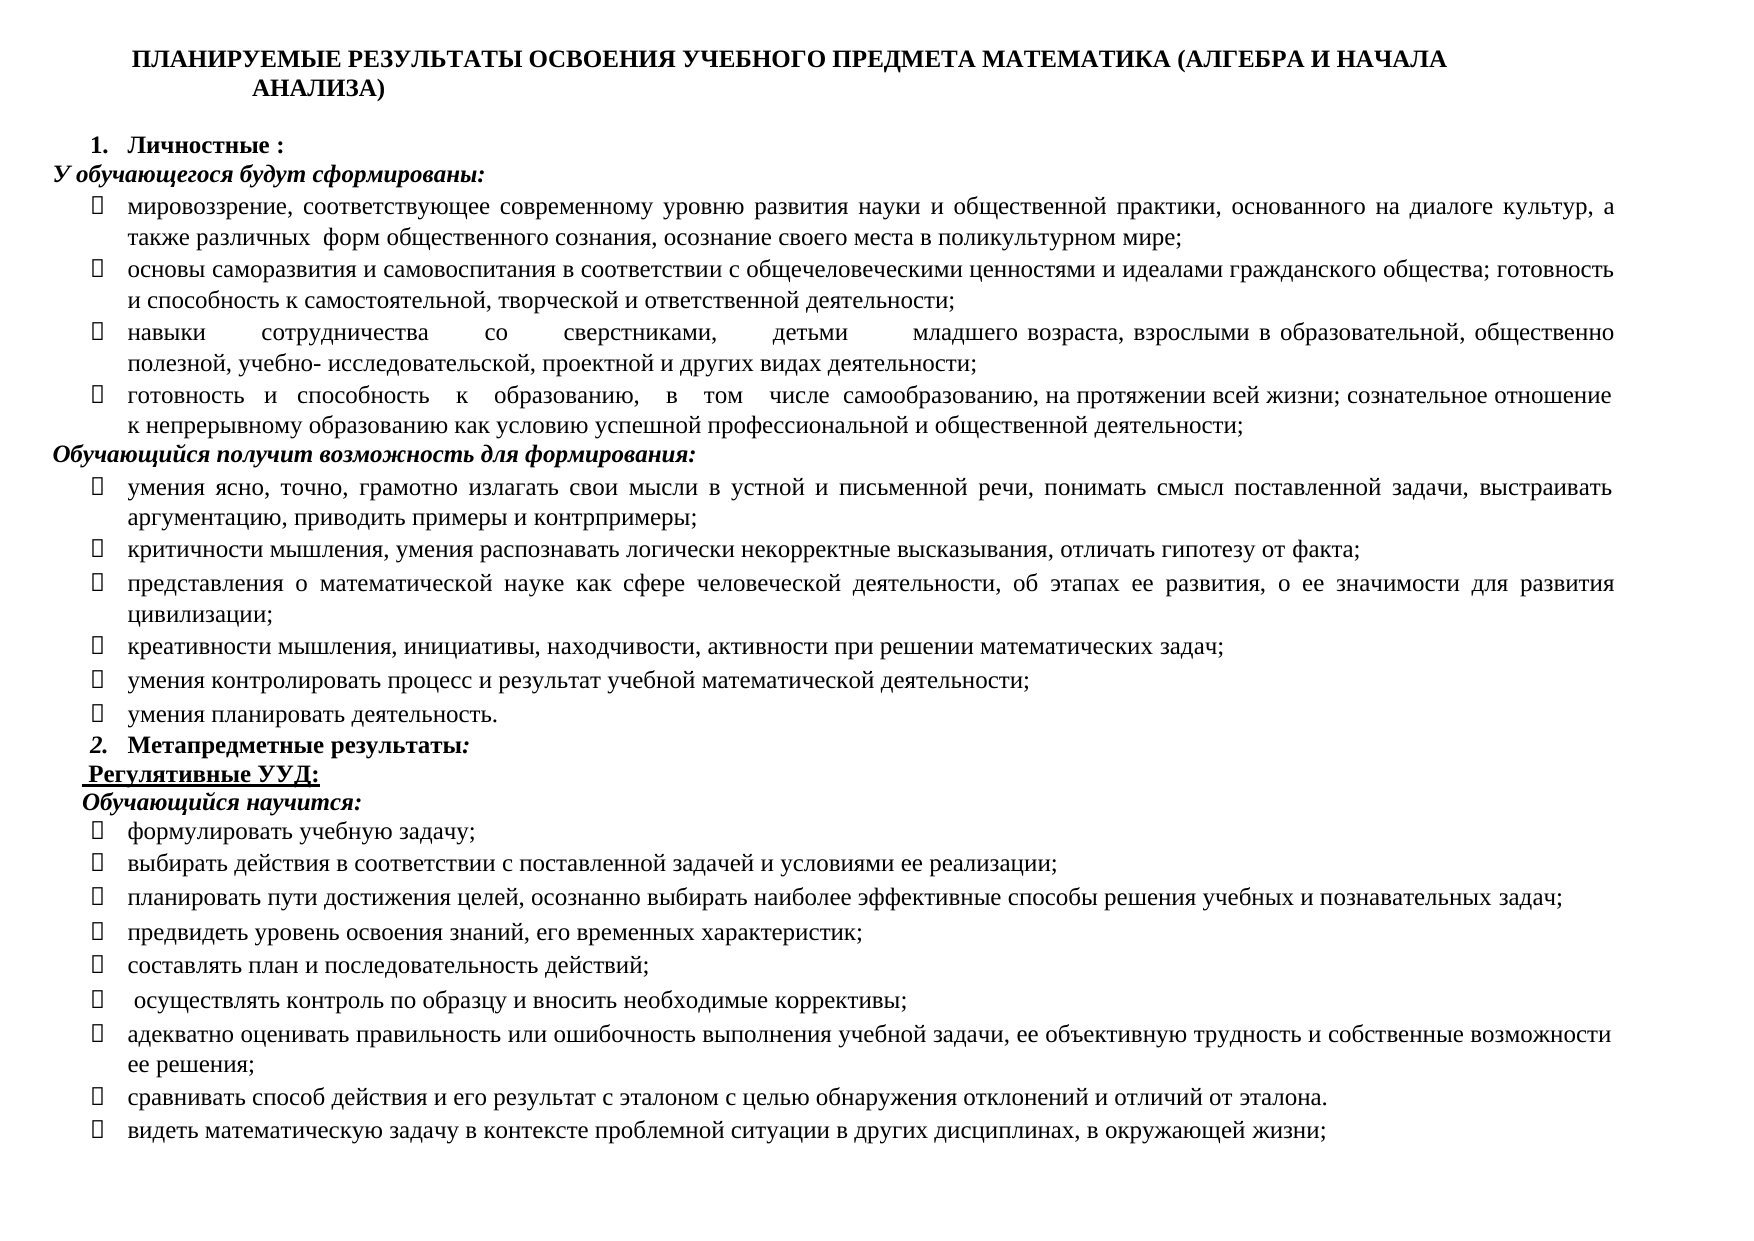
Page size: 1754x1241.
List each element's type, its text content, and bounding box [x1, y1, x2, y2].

list осуществлять контроль по образцу и вносить необходимые коррективы; [90, 981, 1646, 1015]
list видеть математическую задачу в контексте проблемной ситуации в других дисциплинах, в окружающей жизни; [90, 1112, 1613, 1146]
list составлять план и последовательность действий; [90, 947, 1646, 981]
list креативности мышления, инициативы, находчивости, активности при решении математических задач; [90, 628, 1616, 662]
list представления о математической науке как сфере человеческой деятельности, об этапах ее развития, о ее значимости для развития цивилизации; [90, 565, 1616, 628]
subtitle Обучающийся получит возможность для формирования: [52, 439, 1646, 468]
list готовность и способность к образованию, в том числе самообразованию, на протяжении всей жизни; сознательное отношение к непрерывному образованию как условию успешной профессиональной и общественной деятельности; [90, 376, 1616, 439]
list выбирать действия в соответствии с поставленной задачей и условиями ее реализации; [90, 845, 1613, 879]
subtitle Метапредметные результаты: [90, 730, 1646, 759]
list критичности мышления, умения распознавать логически некорректные высказывания, отличать гипотезу от факта; [90, 531, 1616, 565]
list умения контролировать процесс и результат учебной математической деятельности; [90, 662, 1616, 696]
list планировать пути достижения целей, осознанно выбирать наиболее эффективные способы решения учебных и познавательных задач; [90, 879, 1613, 913]
list Личностные : [90, 131, 1646, 159]
list основы саморазвития и самовоспитания в соответствии с общечеловеческими ценностями и идеалами гражданского общества; готовность и способность к самостоятельной, творческой и ответственной деятельности; [90, 251, 1616, 313]
list умения планировать деятельность. [90, 696, 1646, 730]
list умения ясно, точно, грамотно излагать свои мысли в устной и письменной речи, понимать смысл поставленной задачи, выстраивать аргументацию, приводить примеры и контрпримеры; [90, 468, 1615, 531]
list адекватно оценивать правильность или ошибочность выполнения учебной задачи, ее объективную трудность и собственные возможности ее решения; [90, 1015, 1613, 1078]
subtitle Обучающийся научится: [82, 788, 1646, 816]
list формулировать учебную задачу; [90, 816, 1646, 845]
list предвидеть уровень освоения знаний, его временных характеристик; [90, 913, 1646, 947]
list навыки сотрудничества со сверстниками, детьми младшего возраста, взрослыми в образовательной, общественно полезной, учебно- исследовательской, проектной и других видах деятельности; [90, 313, 1616, 376]
subtitle У обучающегося будут сформированы: [52, 159, 1646, 188]
list сравнивать способ действия и его результат с эталоном с целью обнаружения отклонений и отличий от эталона. [90, 1078, 1613, 1112]
list мировоззрение, соответствующее современному уровню развития науки и общественной практики, основанного на диалоге культур, а также различных форм общественного сознания, осознание своего места в поликультурном мире; [90, 188, 1616, 251]
text Регулятивные УУД: [82, 759, 1646, 788]
subtitle ПЛАНИРУЕМЫЕ РЕЗУЛЬТАТЫ ОСВОЕНИЯ УЧЕБНОГО ПРЕДМЕТА МАТЕМАТИКА (АЛГЕБРА И НАЧАЛА АНАЛИЗА) [132, 44, 1569, 102]
